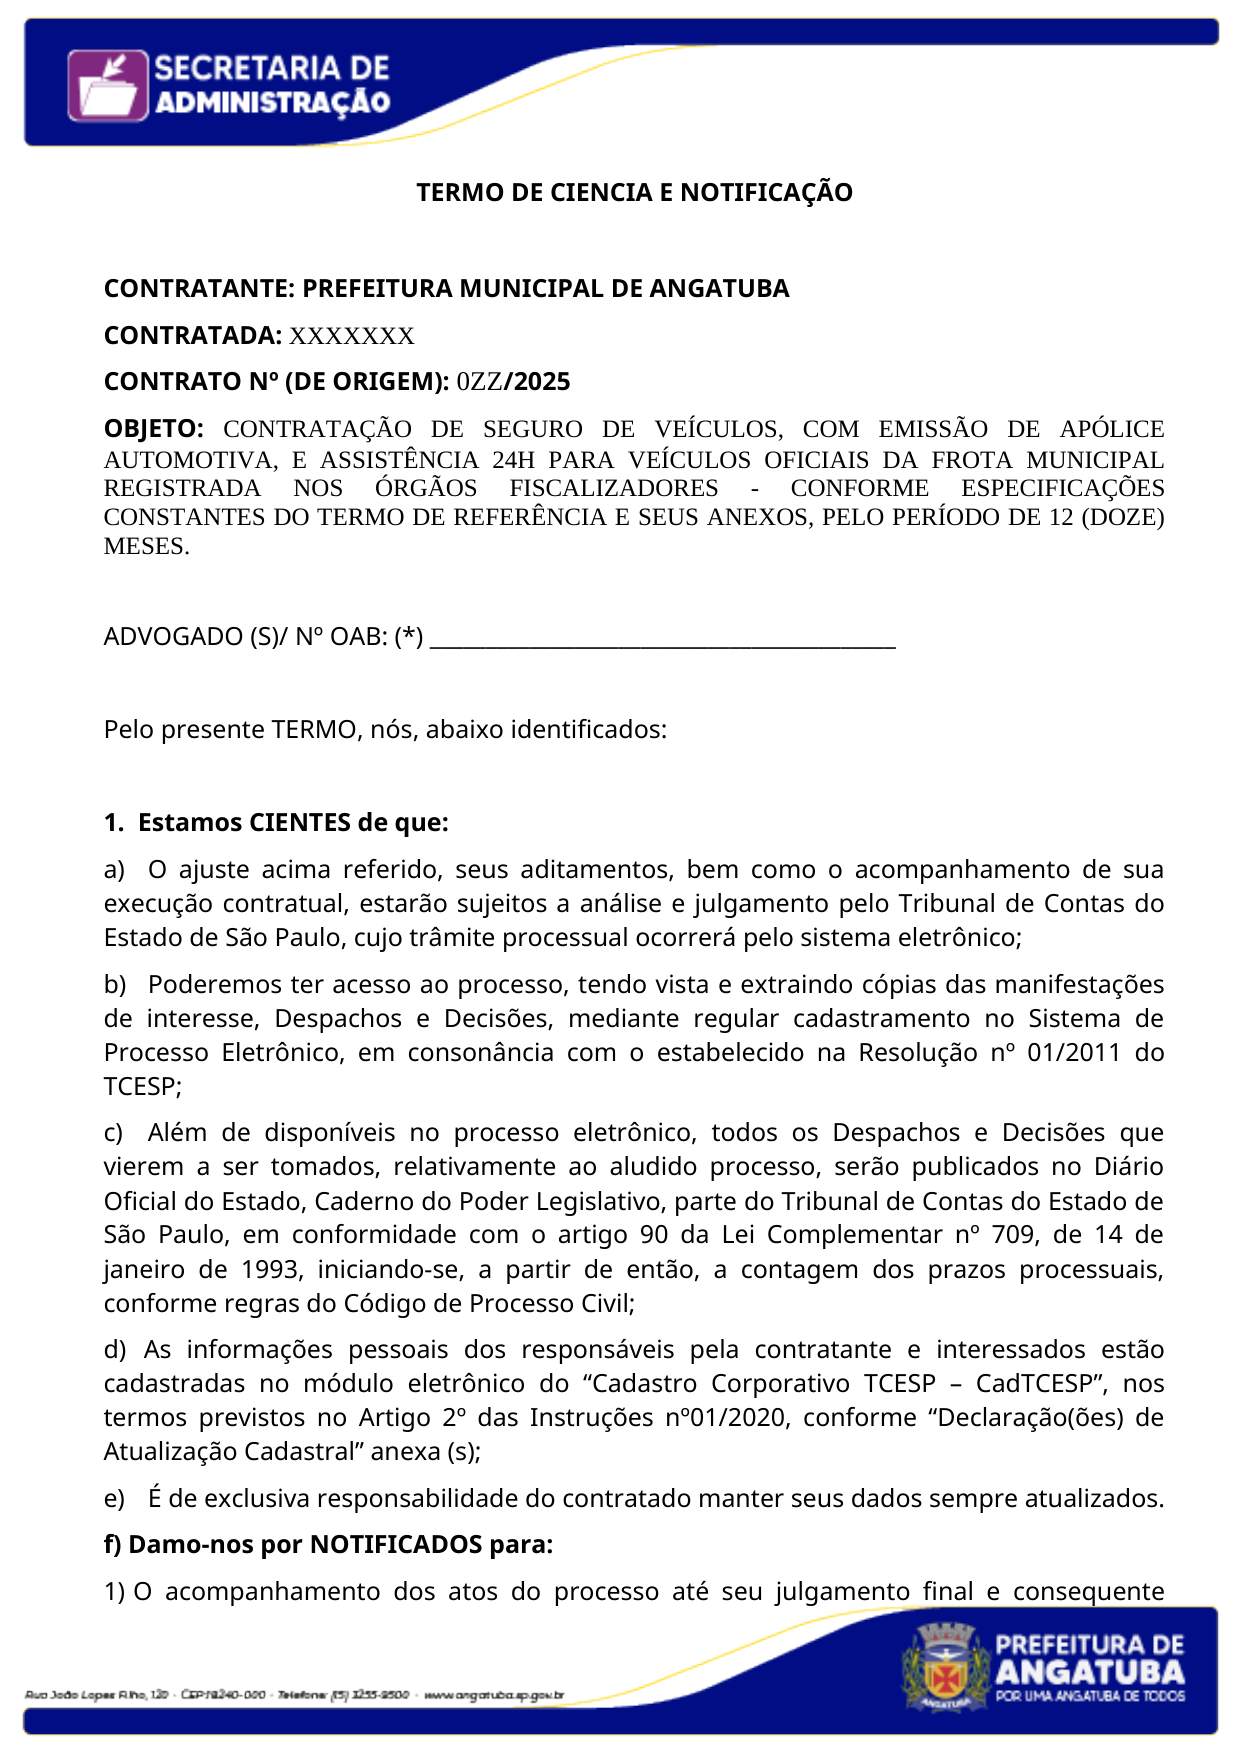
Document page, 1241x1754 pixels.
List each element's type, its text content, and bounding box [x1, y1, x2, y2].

text CONTRATO Nº (DE ORIGEM): /2025 [103, 364, 1166, 398]
picture [0, 0, 1241, 1754]
list Além de disponíveis no processo eletrônico, todos os Despachos e Decisões que vierem a ser tomados, relativamente ao aludido processo, serão publicados no Diário Oficial do Estado, Caderno do Poder Legislativo, parte do Tribunal de Contas do Estado de São Paulo, em conformidade com o artigo 90 da Lei Complementar nº 709, de 14 de janeiro de 1993, iniciando-se, a partir de então, a contagem dos prazos processuais, conforme regras do Código de Processo Civil; [103, 1115, 1166, 1319]
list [103, 1574, 1166, 1608]
text ADVOGADO (S)/ Nº OAB: (*) __________________________________________ [103, 619, 1166, 653]
list O ajuste acima referido, seus aditamentos, bem como o acompanhamento de sua execução contratual, estarão sujeitos a análise e julgamento pelo Tribunal de Contas do Estado de São Paulo, cujo trâmite processual ocorrerá pelo sistema eletrônico; [103, 852, 1166, 954]
text TERMO DE CIENCIA E NOTIFICAÇÃO [103, 175, 1166, 209]
text CONTRATANTE: PREFEITURA MUNICIPAL DE ANGATUBA [103, 271, 1166, 305]
text Pelo presente TERMO, nós, abaixo identificados: [103, 712, 1166, 746]
list As informações pessoais dos responsáveis pela contratante e interessados estão cadastradas no módulo eletrônico do “Cadastro Corporativo TCESP – CadTCESP”, nos termos previstos no Artigo 2º das Instruções nº01/2020, conforme “Declaração(ões) de Atualização Cadastral” anexa (s); [103, 1332, 1166, 1468]
list É de exclusiva responsabilidade do contratado manter seus dados sempre atualizados. [103, 1481, 1166, 1515]
text f) Damo-nos por NOTIFICADOS para: [103, 1527, 1166, 1561]
list Poderemos ter acesso ao processo, tendo vista e extraindo cópias das manifestações de interesse, Despachos e Decisões, mediante regular cadastramento no Sistema de Processo Eletrônico, em consonância com o estabelecido na Resolução nº 01/2011 do TCESP; [103, 966, 1166, 1102]
text CONTRATADA: [103, 317, 1166, 352]
text 1. Estamos CIENTES de que: [103, 805, 1166, 839]
text OBJETO: [103, 411, 1166, 560]
